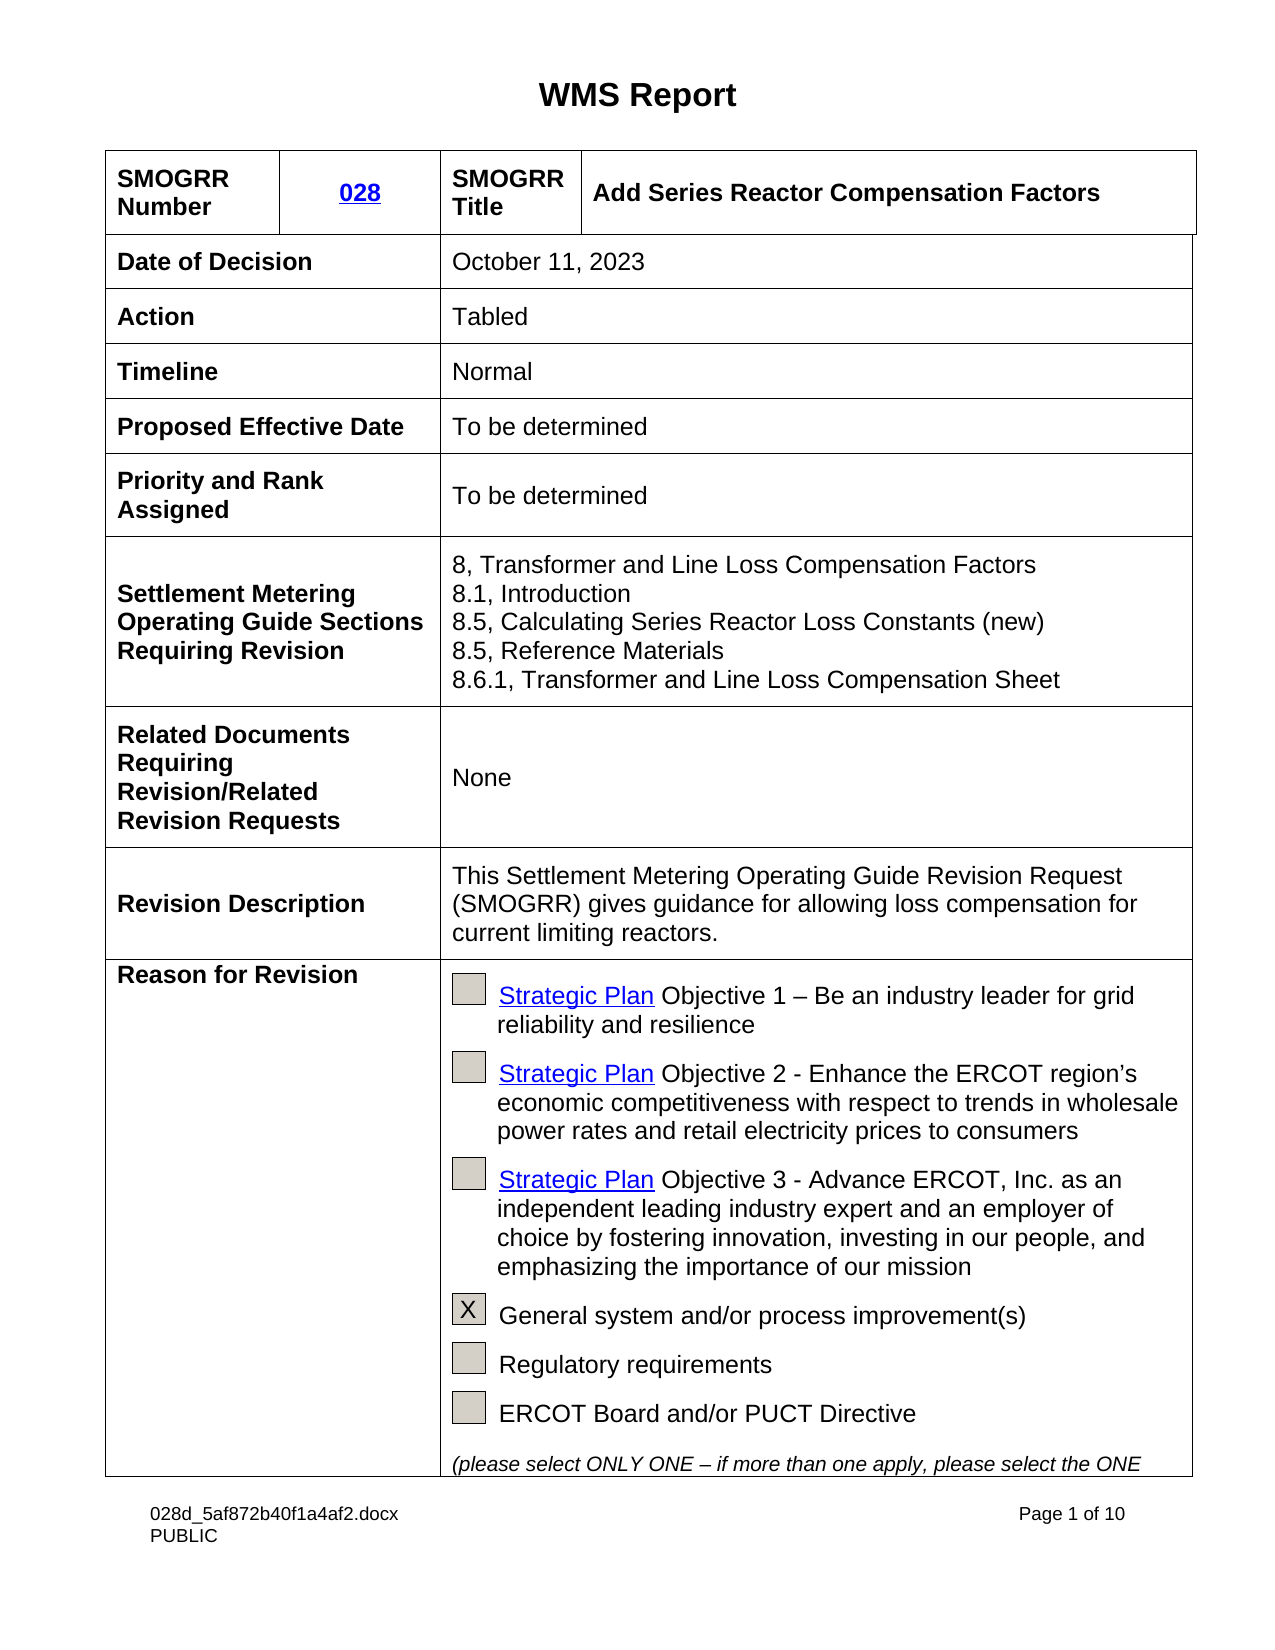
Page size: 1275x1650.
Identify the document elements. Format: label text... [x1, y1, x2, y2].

table_cell Timeline [106, 344, 440, 398]
table_header SMOGRR Title [441, 151, 581, 233]
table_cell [441, 960, 1192, 1476]
table_cell Reason for Revision [106, 960, 440, 1476]
table_cell Proposed Effective Date [106, 399, 440, 453]
table_cell Date of Decision [106, 235, 440, 288]
table_header Add Series Reactor Compensation Factors [582, 151, 1196, 233]
table_cell To be determined [441, 399, 1192, 453]
table_header SMOGRR Number [106, 151, 279, 233]
table_cell Revision Description [106, 848, 440, 959]
table_cell To be determined [441, 454, 1192, 536]
table_header 028 [280, 151, 440, 233]
table_cell Related Documents Requiring Revision/Related Revision Requests [106, 707, 440, 847]
table_cell Priority and Rank Assigned [106, 454, 440, 536]
table_cell October 11, 2023 [441, 235, 1192, 288]
table_cell Settlement Metering Operating Guide Sections Requiring Revision [106, 537, 440, 706]
table_cell None [441, 707, 1192, 847]
table_cell Tabled [441, 289, 1192, 343]
table_cell Normal [441, 344, 1192, 398]
table_cell Action [106, 289, 440, 343]
table_cell This Settlement Metering Operating Guide Revision Request (SMOGRR) gives guidance for allowing loss compensation for current limiting reactors. [441, 848, 1192, 959]
table_cell 8, Transformer and Line Loss Compensation Factors 8.1, Introduction 8.5, Calculating Series Reactor Loss Constants (new) 8.5, Reference Materials 8.6.1, Transformer and Line Loss Compensation Sheet [441, 537, 1192, 706]
